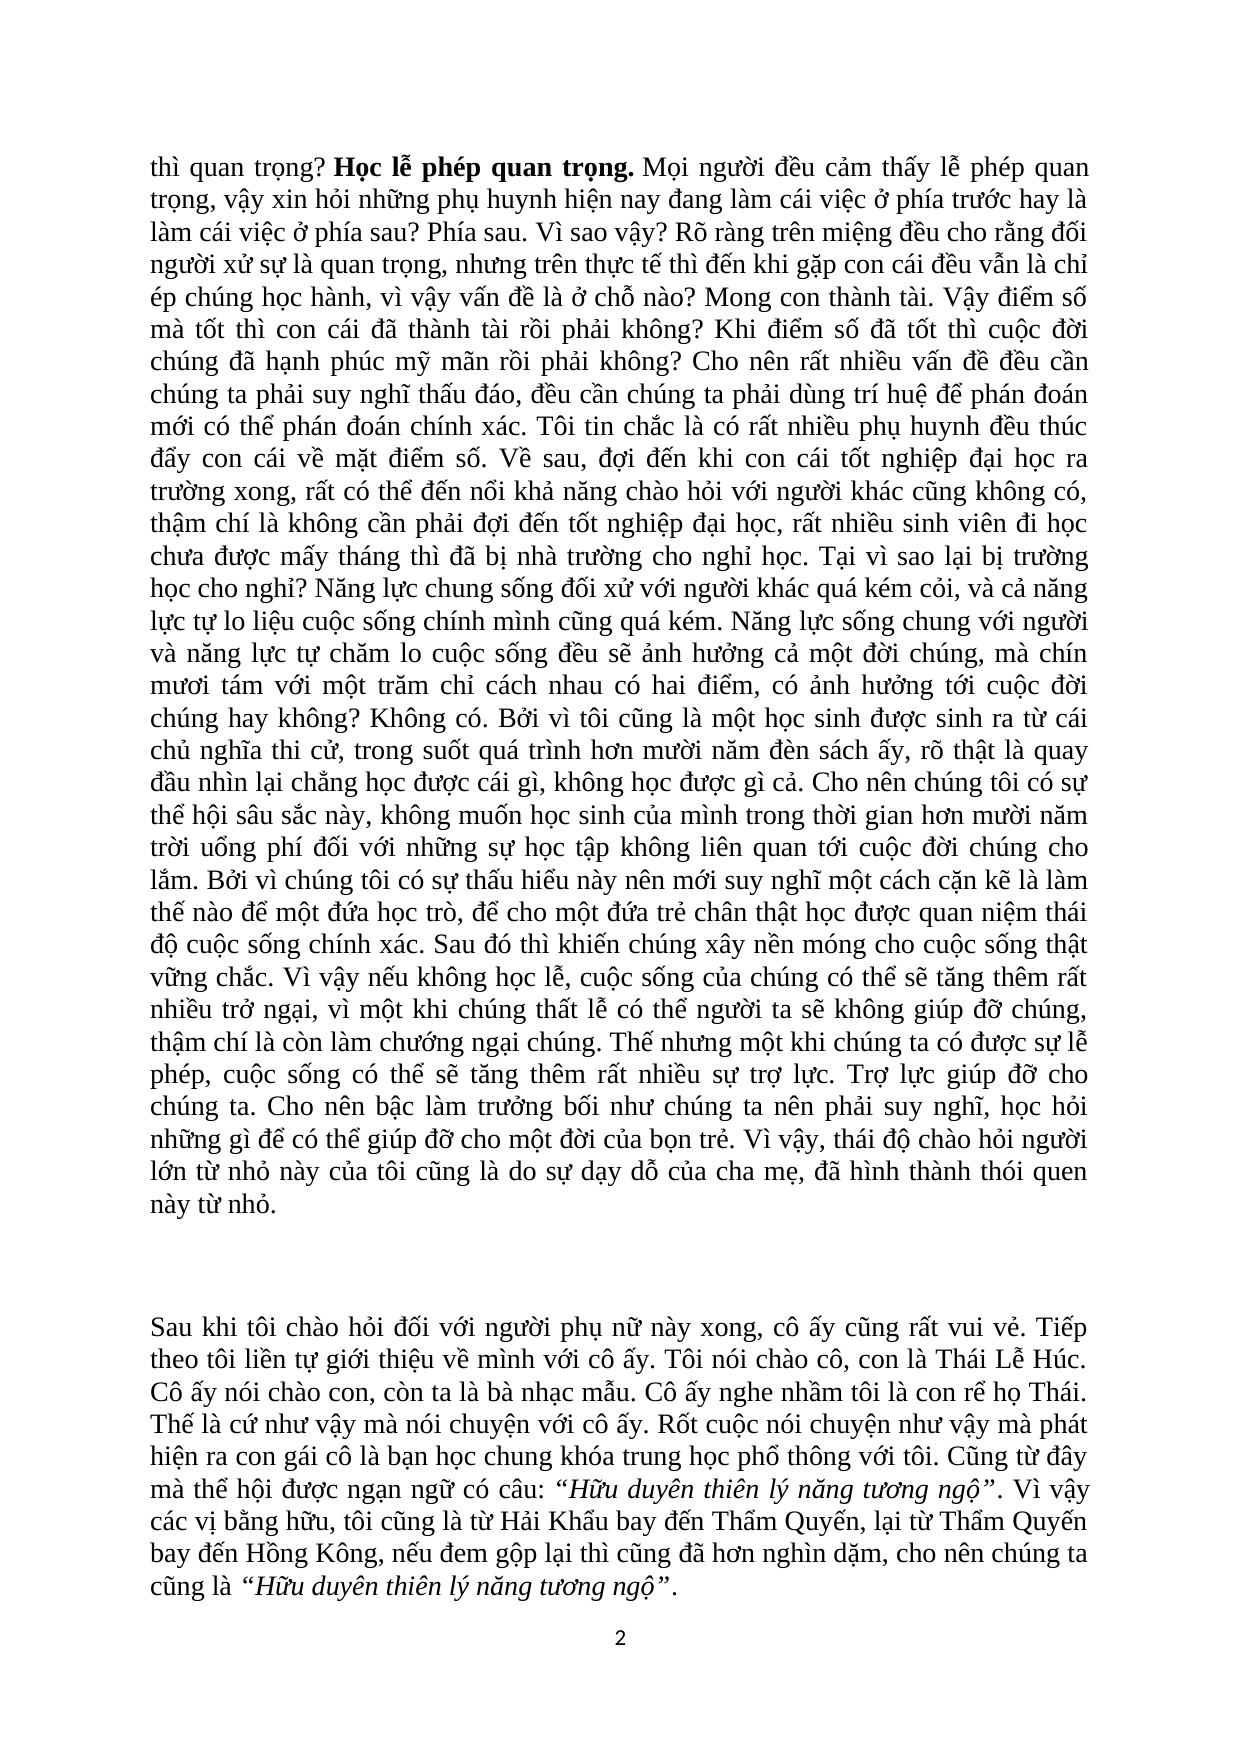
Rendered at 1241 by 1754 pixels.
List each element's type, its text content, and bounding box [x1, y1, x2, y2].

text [150, 150, 1090, 1219]
text Sau khi tôi chào hỏi đối với người phụ nữ này xong, cô ấy cũng rất vui vẻ. Tiếp theo tôi liền tự giới thiệu về mình với cô ấy. Tôi nói chào cô, con là Thái Lễ Húc. Cô ấy nói chào con, còn ta là bà nhạc mẫu. Cô ấy nghe nhầm tôi là con rể họ Thái. Thế là cứ như vậy mà nói chuyện với cô ấy. Rốt cuộc nói chuyện như vậy mà phát hiện ra con gái cô là bạn học chung khóa trung học phổ thông với tôi. Cũng từ đây mà thể hội được ngạn ngữ có câu: “Hữu duyên thiên lý năng tương ngộ”. Vì vậy các vị bằng hữu, tôi cũng là từ Hải Khẩu bay đến Thẩm Quyến, lại từ Thẩm Quyến bay đến Hồng Kông, nếu đem gộp lại thì cũng đã hơn nghìn dặm, cho nên chúng ta cũng là “Hữu duyên thiên lý năng tương ngộ”. [150, 1310, 1090, 1601]
